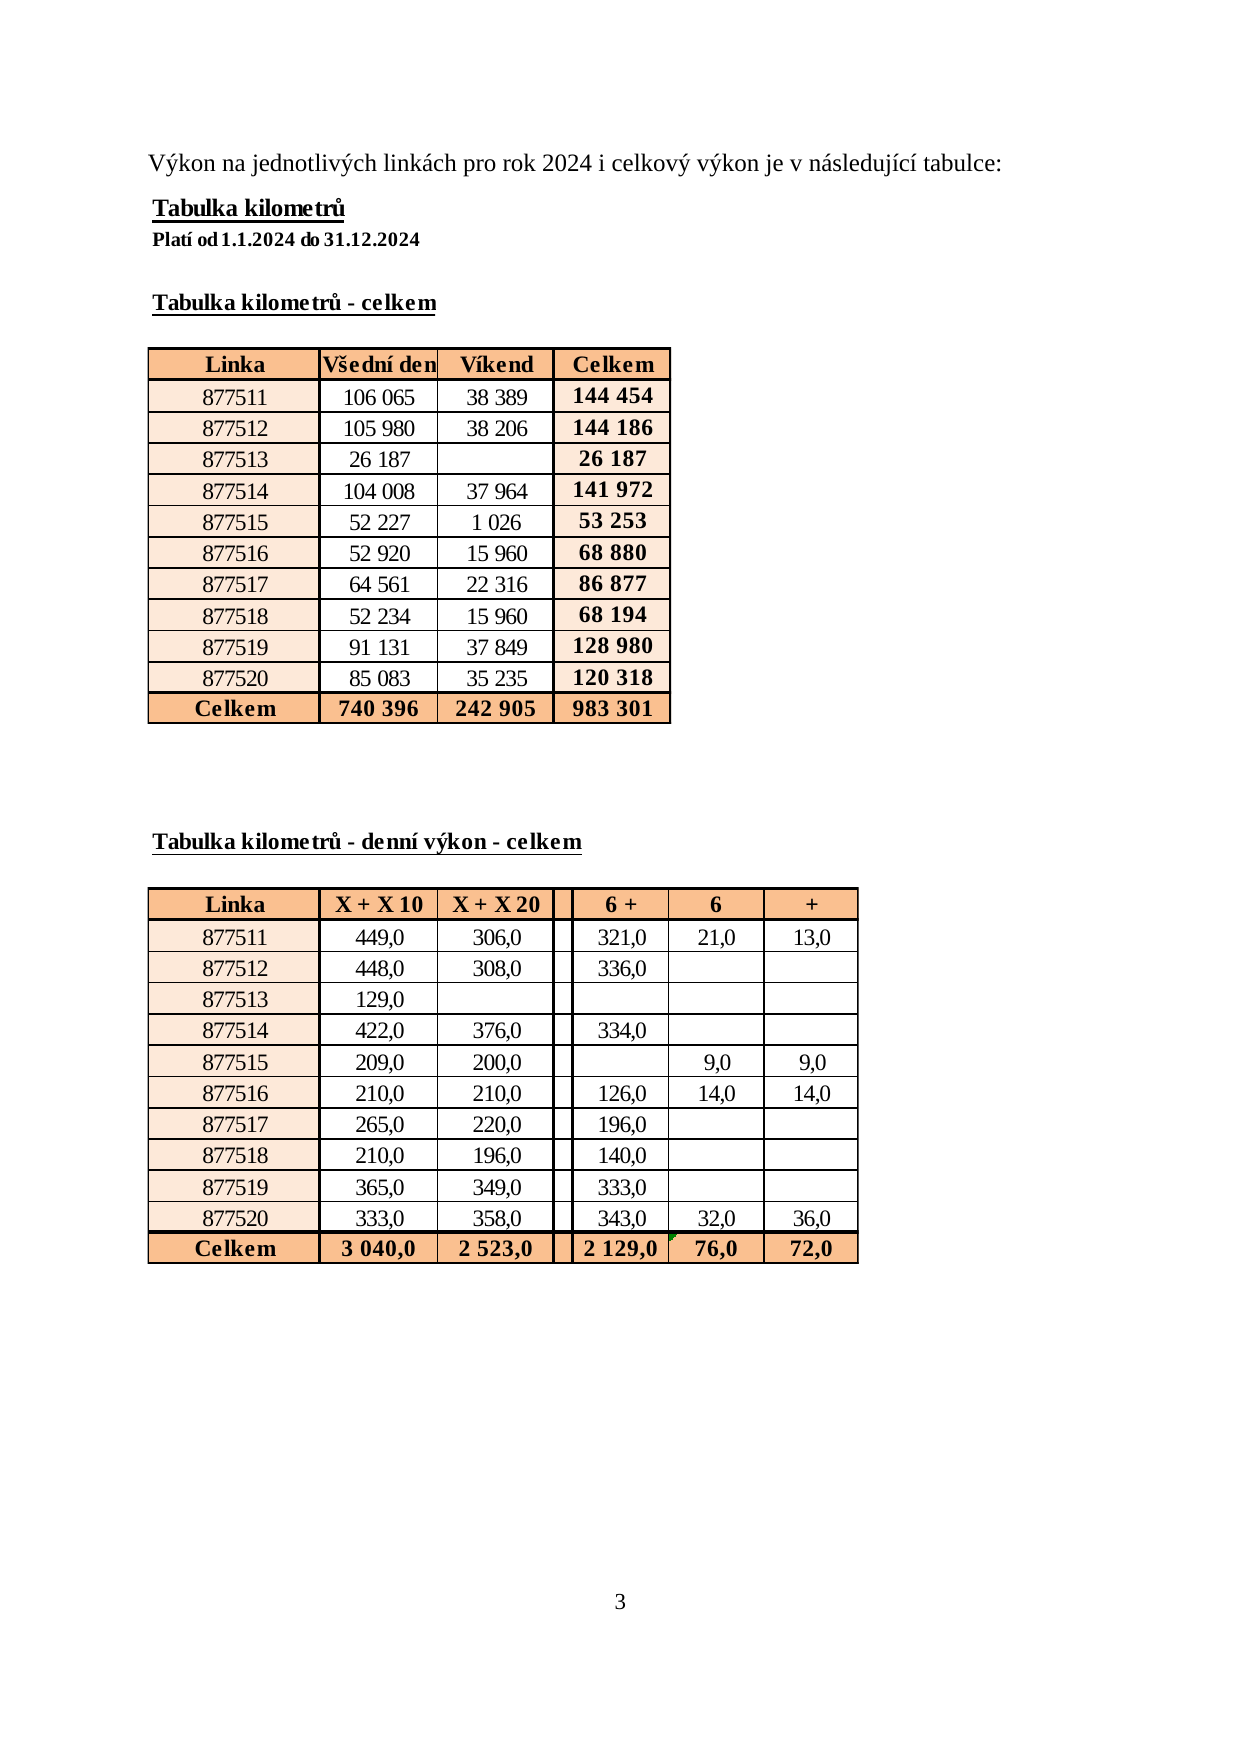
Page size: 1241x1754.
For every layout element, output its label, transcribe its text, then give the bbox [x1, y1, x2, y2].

text Výkon na jednotlivých linkách pro rok 2024 i celkový výkon je v následující tabulce: [148, 148, 1093, 176]
